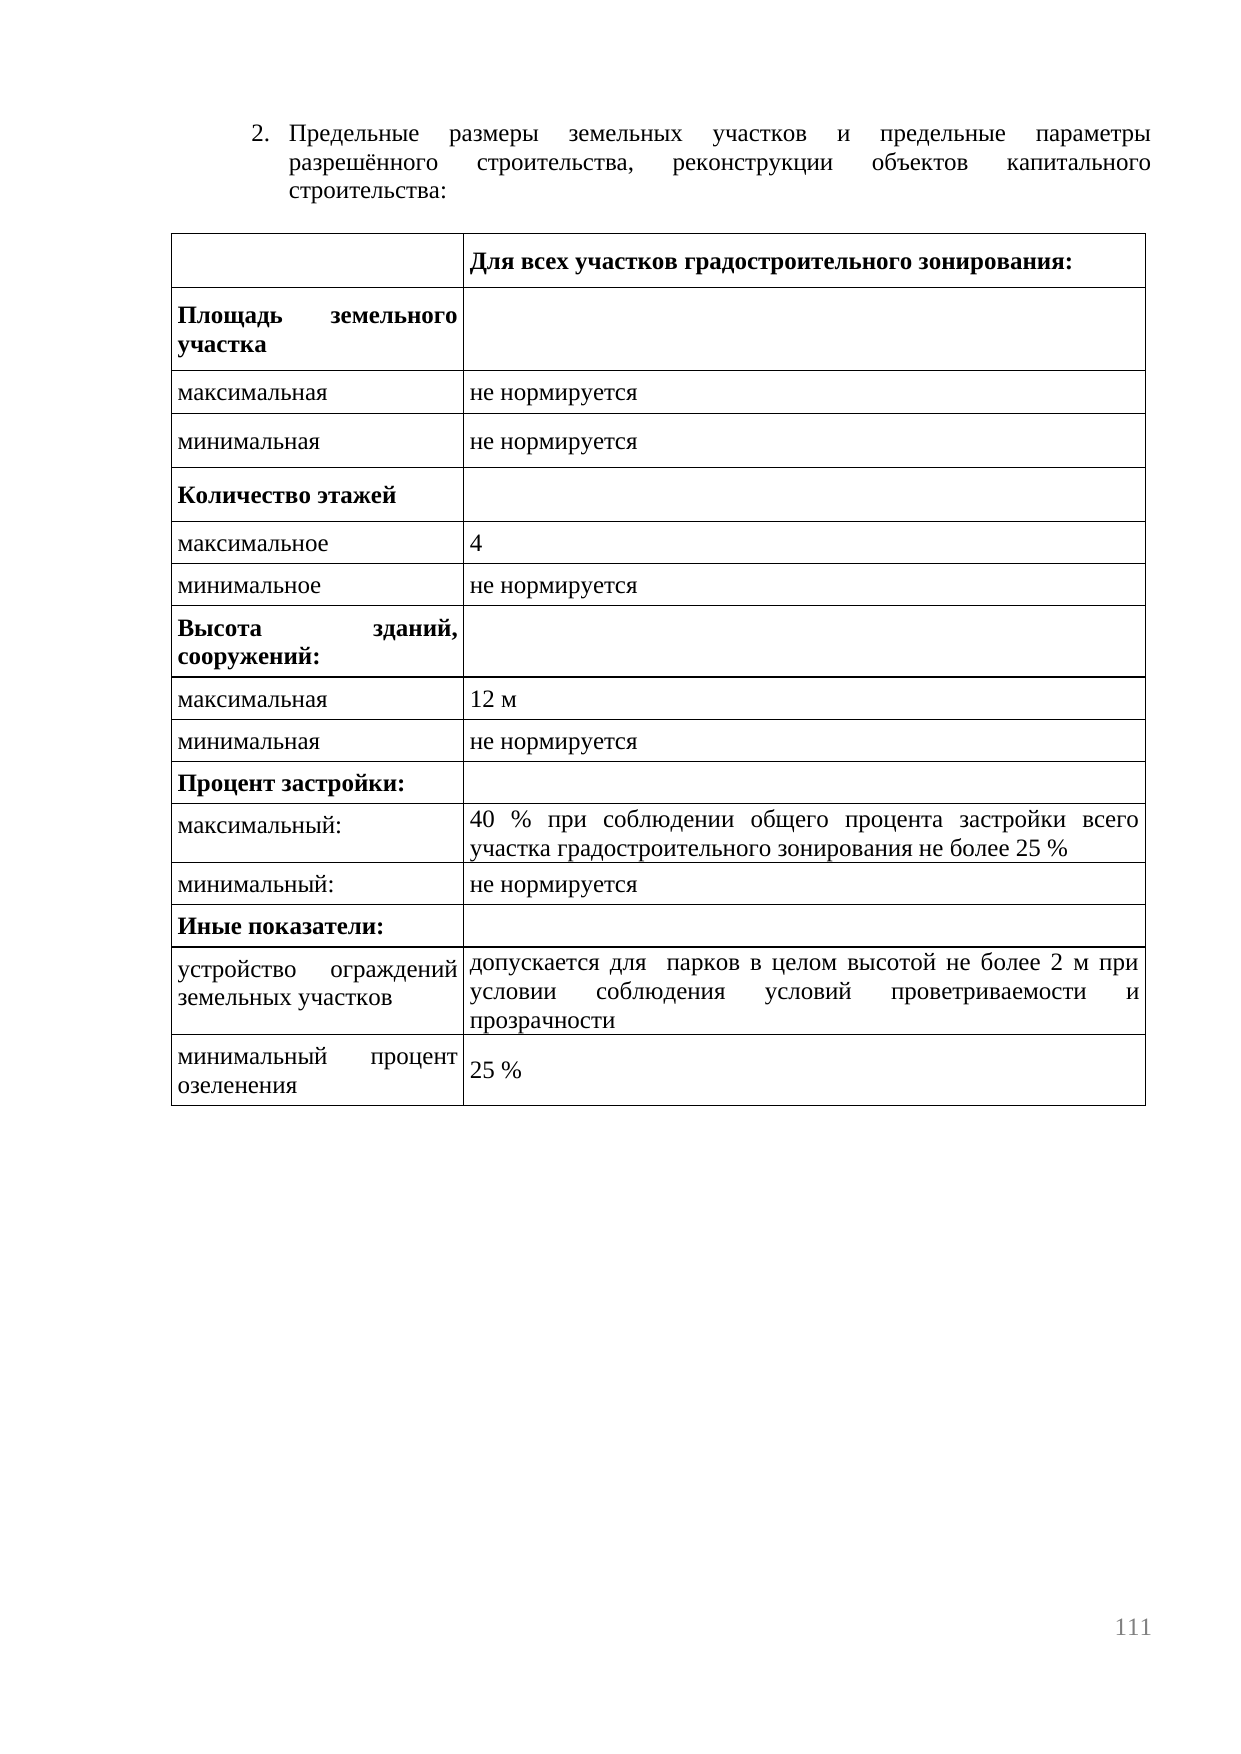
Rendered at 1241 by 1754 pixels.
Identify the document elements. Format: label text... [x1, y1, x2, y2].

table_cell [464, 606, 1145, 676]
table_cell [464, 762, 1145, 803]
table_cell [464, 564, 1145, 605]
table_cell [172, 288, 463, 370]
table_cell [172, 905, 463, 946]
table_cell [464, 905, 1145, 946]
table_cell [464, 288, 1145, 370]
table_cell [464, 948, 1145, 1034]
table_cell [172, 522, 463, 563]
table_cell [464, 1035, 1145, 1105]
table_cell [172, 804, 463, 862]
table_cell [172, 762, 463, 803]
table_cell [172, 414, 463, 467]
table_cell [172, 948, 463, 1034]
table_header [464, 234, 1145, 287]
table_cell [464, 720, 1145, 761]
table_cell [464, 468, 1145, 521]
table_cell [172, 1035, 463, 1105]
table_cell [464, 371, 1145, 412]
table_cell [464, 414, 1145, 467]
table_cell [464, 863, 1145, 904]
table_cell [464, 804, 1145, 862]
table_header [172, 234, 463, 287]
list Предельные размеры земельных участков и предельные параметры разрешённого строительства, реконструкции объектов капитального строительства: [251, 118, 1152, 204]
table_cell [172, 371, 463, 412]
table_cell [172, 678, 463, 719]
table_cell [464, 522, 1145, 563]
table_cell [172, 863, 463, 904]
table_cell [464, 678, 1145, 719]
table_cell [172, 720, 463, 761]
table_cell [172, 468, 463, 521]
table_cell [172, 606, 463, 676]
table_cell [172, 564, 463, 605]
